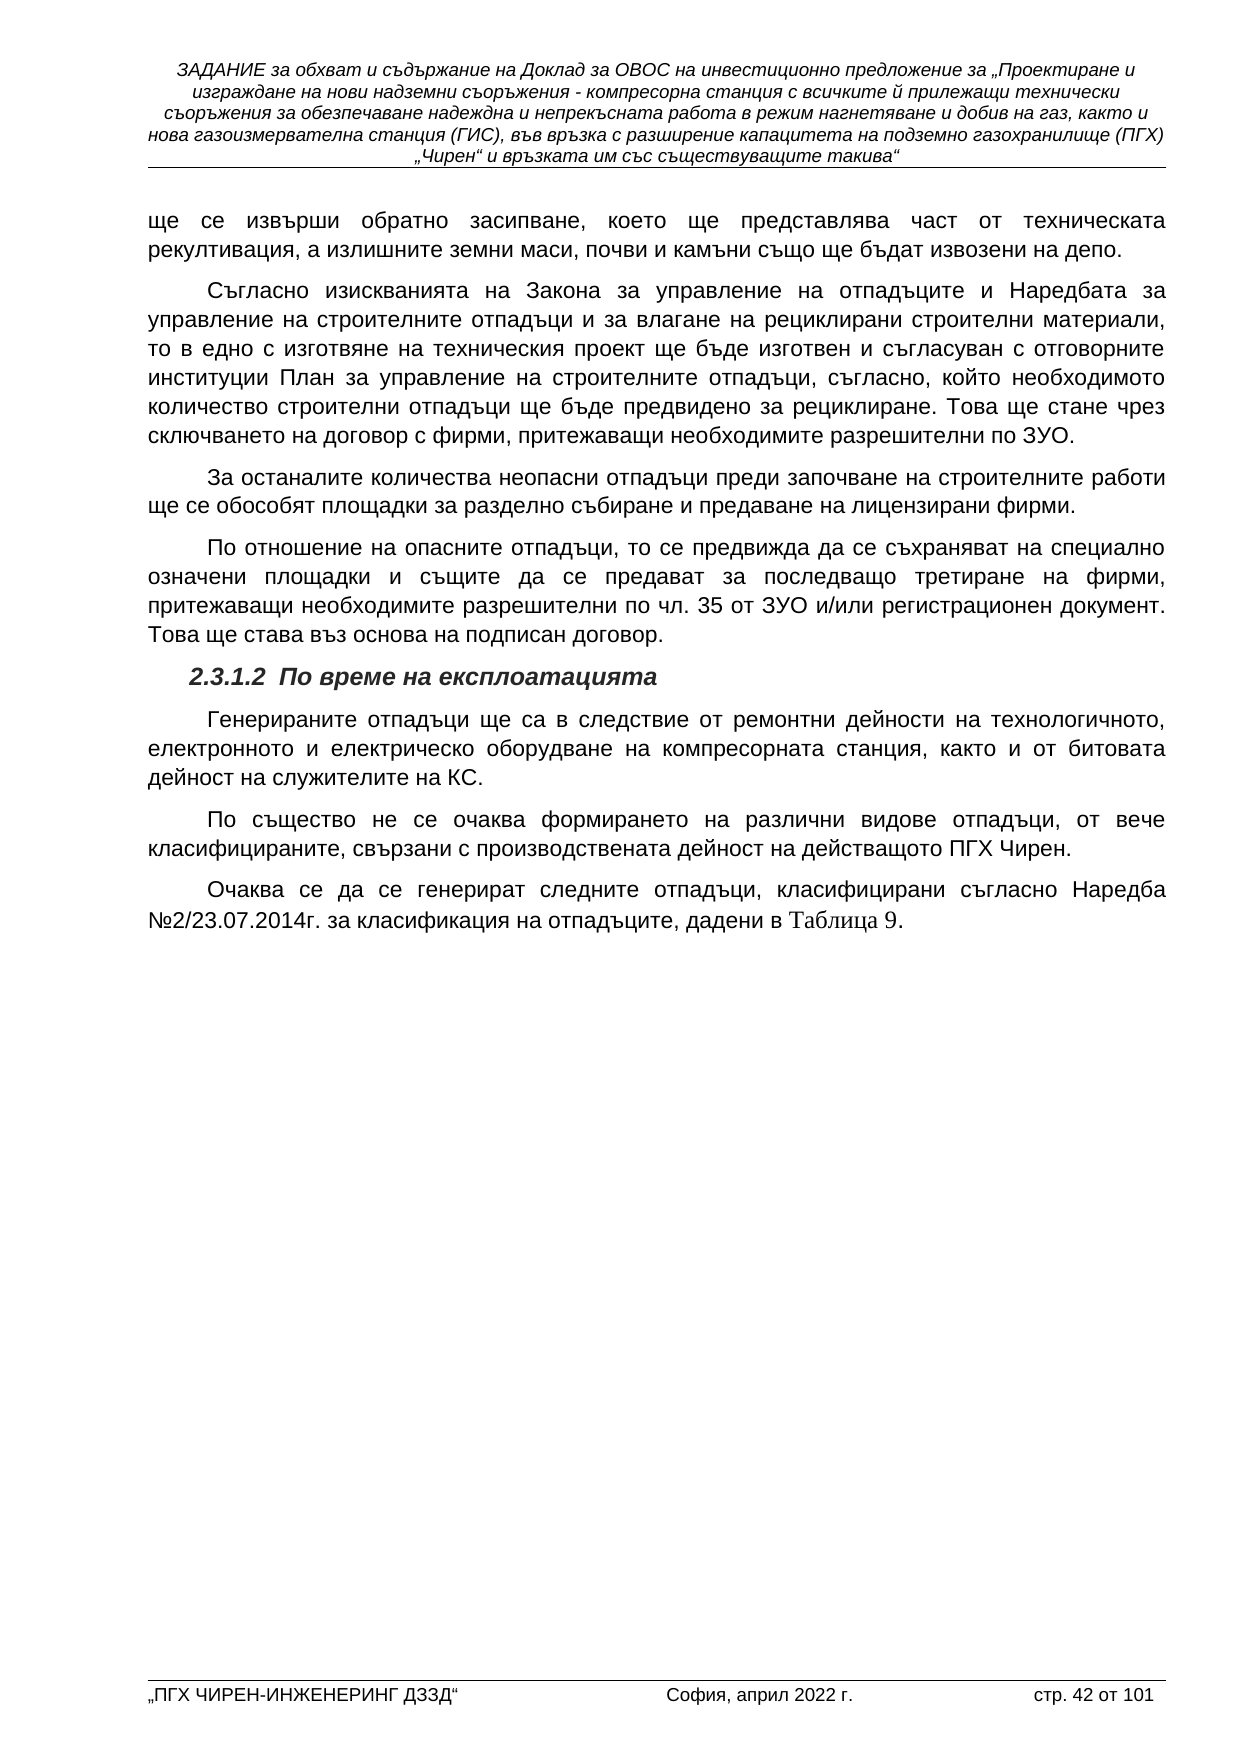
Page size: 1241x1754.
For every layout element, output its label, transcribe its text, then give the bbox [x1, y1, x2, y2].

text По същество не се очаква формирането на различни видове отпадъци, от вече класифицираните, свързани с производствената дейност на действащото ПГХ Чирен. [148, 806, 1166, 861]
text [148, 207, 1166, 262]
text Очаква се да се генерират следните отпадъци, класифицирани съгласно Наредба №2/23.07.2014г. за класификация на отпадъците, дадени в Таблица 9. [148, 876, 1166, 934]
text За останалите количества неопасни отпадъци преди започване на строителните работи ще се обособят площадки за разделно събиране и предаване на лицензирани фирми. [148, 463, 1166, 519]
text Съгласно изискванията на Закона за управление на отпадъците и Наредбата за управление на строителните отпадъци и за влагане на рециклирани строителни материали, то в едно с изготвяне на техническия проект ще бъде изготвен и съгласуван с отговорните институции План за управление на строителните отпадъци, съгласно, който необходимото количество строителни отпадъци ще бъде предвидено за рециклиране. Това ще стане чрез сключването на договор с фирми, притежаващи необходимите разрешителни по ЗУО. [148, 277, 1166, 448]
text Генерираните отпадъци ще са в следствие от ремонтни дейности на технологичното, електронното и електрическо оборудване на компресорната станция, както и от битовата дейност на служителите на КС. [148, 706, 1166, 791]
subtitle По време на експлоатацията [189, 662, 1166, 691]
text По отношение на опасните отпадъци, то се предвижда да се съхраняват на специално означени площадки и същите да се предават за последващо третиране на фирми, притежаващи необходимите разрешителни по чл. 35 от ЗУО и/или регистрационен документ. Това ще става въз основа на подписан договор. [148, 534, 1166, 647]
